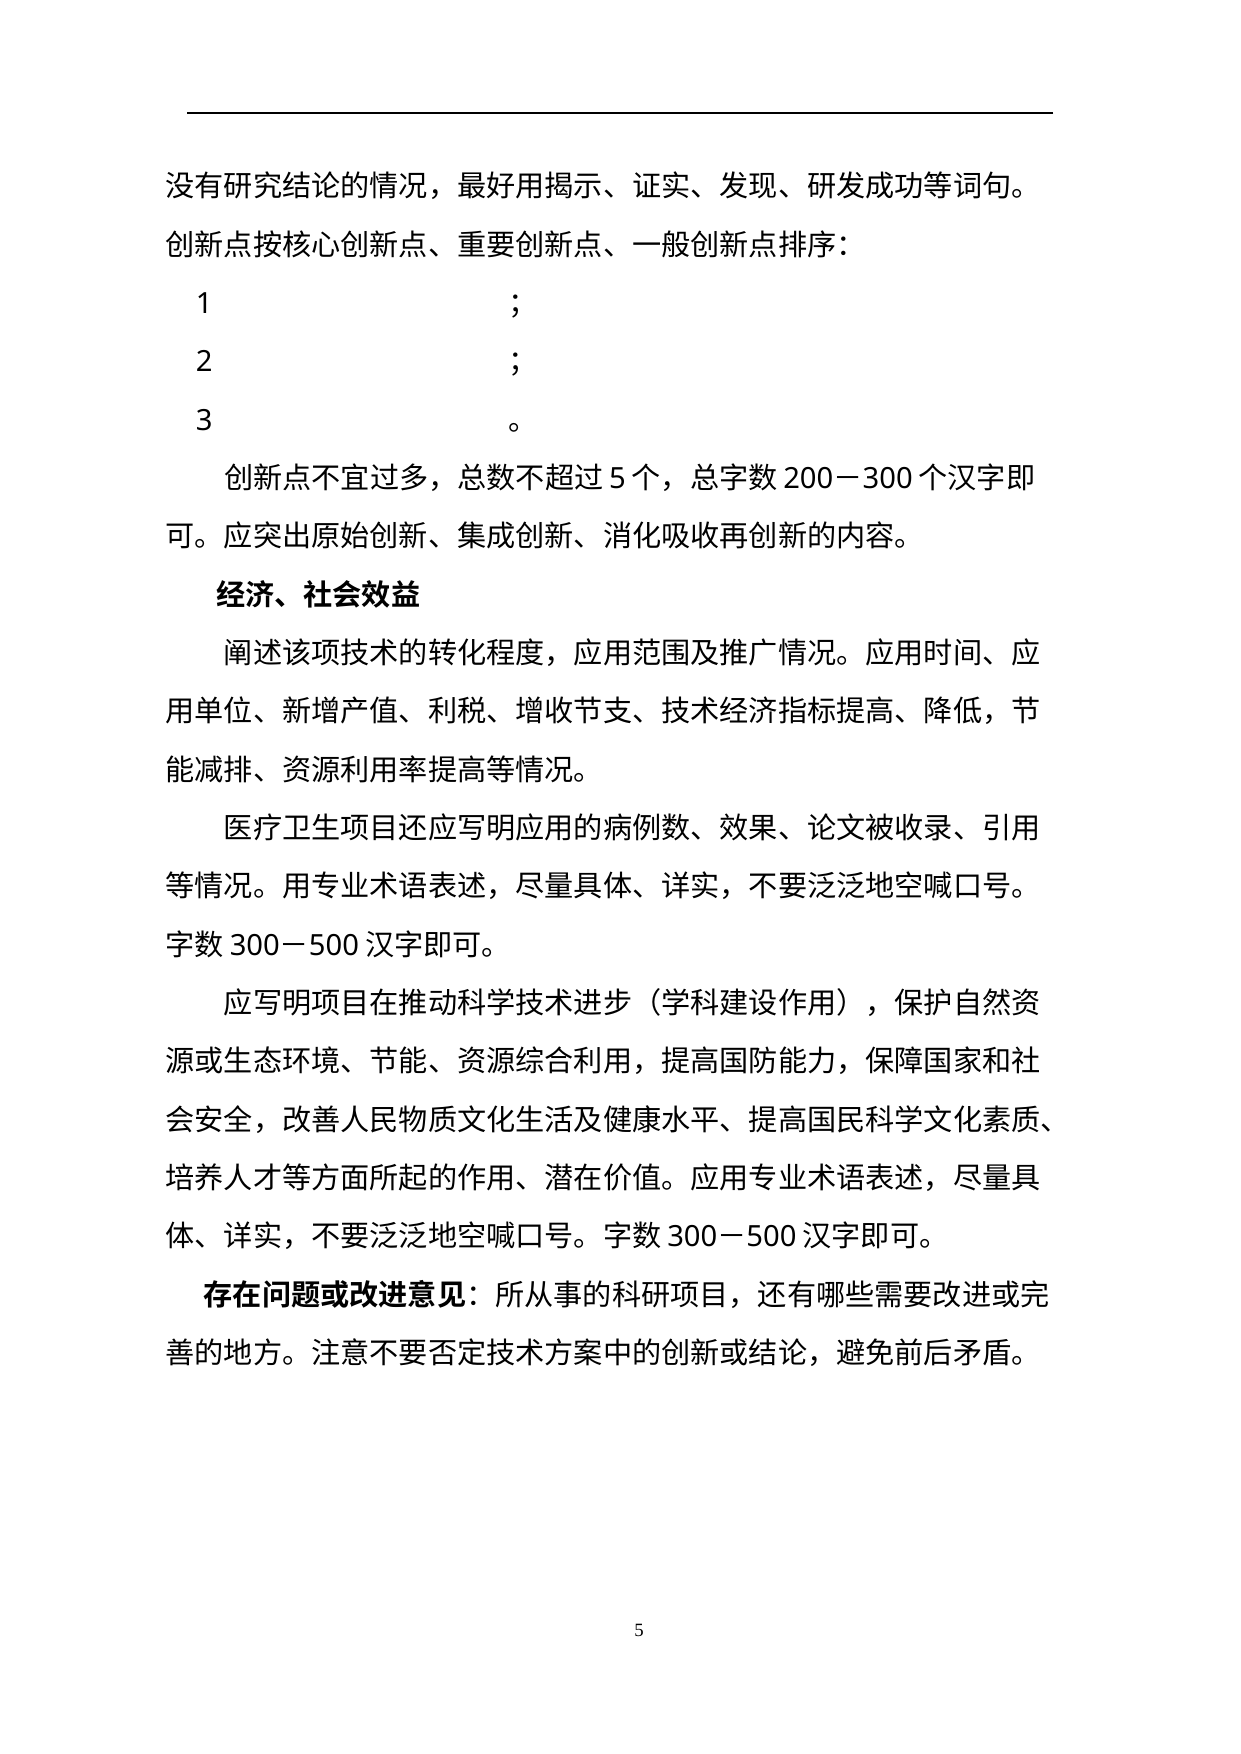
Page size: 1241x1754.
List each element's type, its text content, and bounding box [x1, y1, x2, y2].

text 1 ； [165, 267, 1053, 325]
text 医疗卫生项目还应写明应用的病例数、效果、论文被收录、引用等情况。用专业术语表述，尽量具体、详实，不要泛泛地空喊口号。字数300－500汉字即可。 [165, 792, 1053, 967]
text 3 。 [165, 383, 1053, 442]
text 阐述该项技术的转化程度，应用范围及推广情况。应用时间、应用单位、新增产值、利税、增收节支、技术经济指标提高、降低，节能减排、资源利用率提高等情况。 [165, 617, 1053, 792]
text 2 ； [165, 325, 1053, 383]
text 经济、社会效益 [187, 558, 1053, 617]
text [165, 150, 1053, 267]
text 应写明项目在推动科学技术进步（学科建设作用），保护自然资源或生态环境、节能、资源综合利用，提高国防能力，保障国家和社会安全，改善人民物质文化生活及健康水平、提高国民科学文化素质、培养人才等方面所起的作用、潜在价值。应用专业术语表述，尽量具体、详实，不要泛泛地空喊口号。字数300－500汉字即可。 [165, 967, 1053, 1258]
text 存在问题或改进意见：所从事的科研项目，还有哪些需要改进或完善的地方。注意不要否定技术方案中的创新或结论，避免前后矛盾。 [165, 1258, 1053, 1375]
text 创新点不宜过多，总数不超过5个，总字数200－300个汉字即可。应突出原始创新、集成创新、消化吸收再创新的内容。 [165, 442, 1053, 558]
